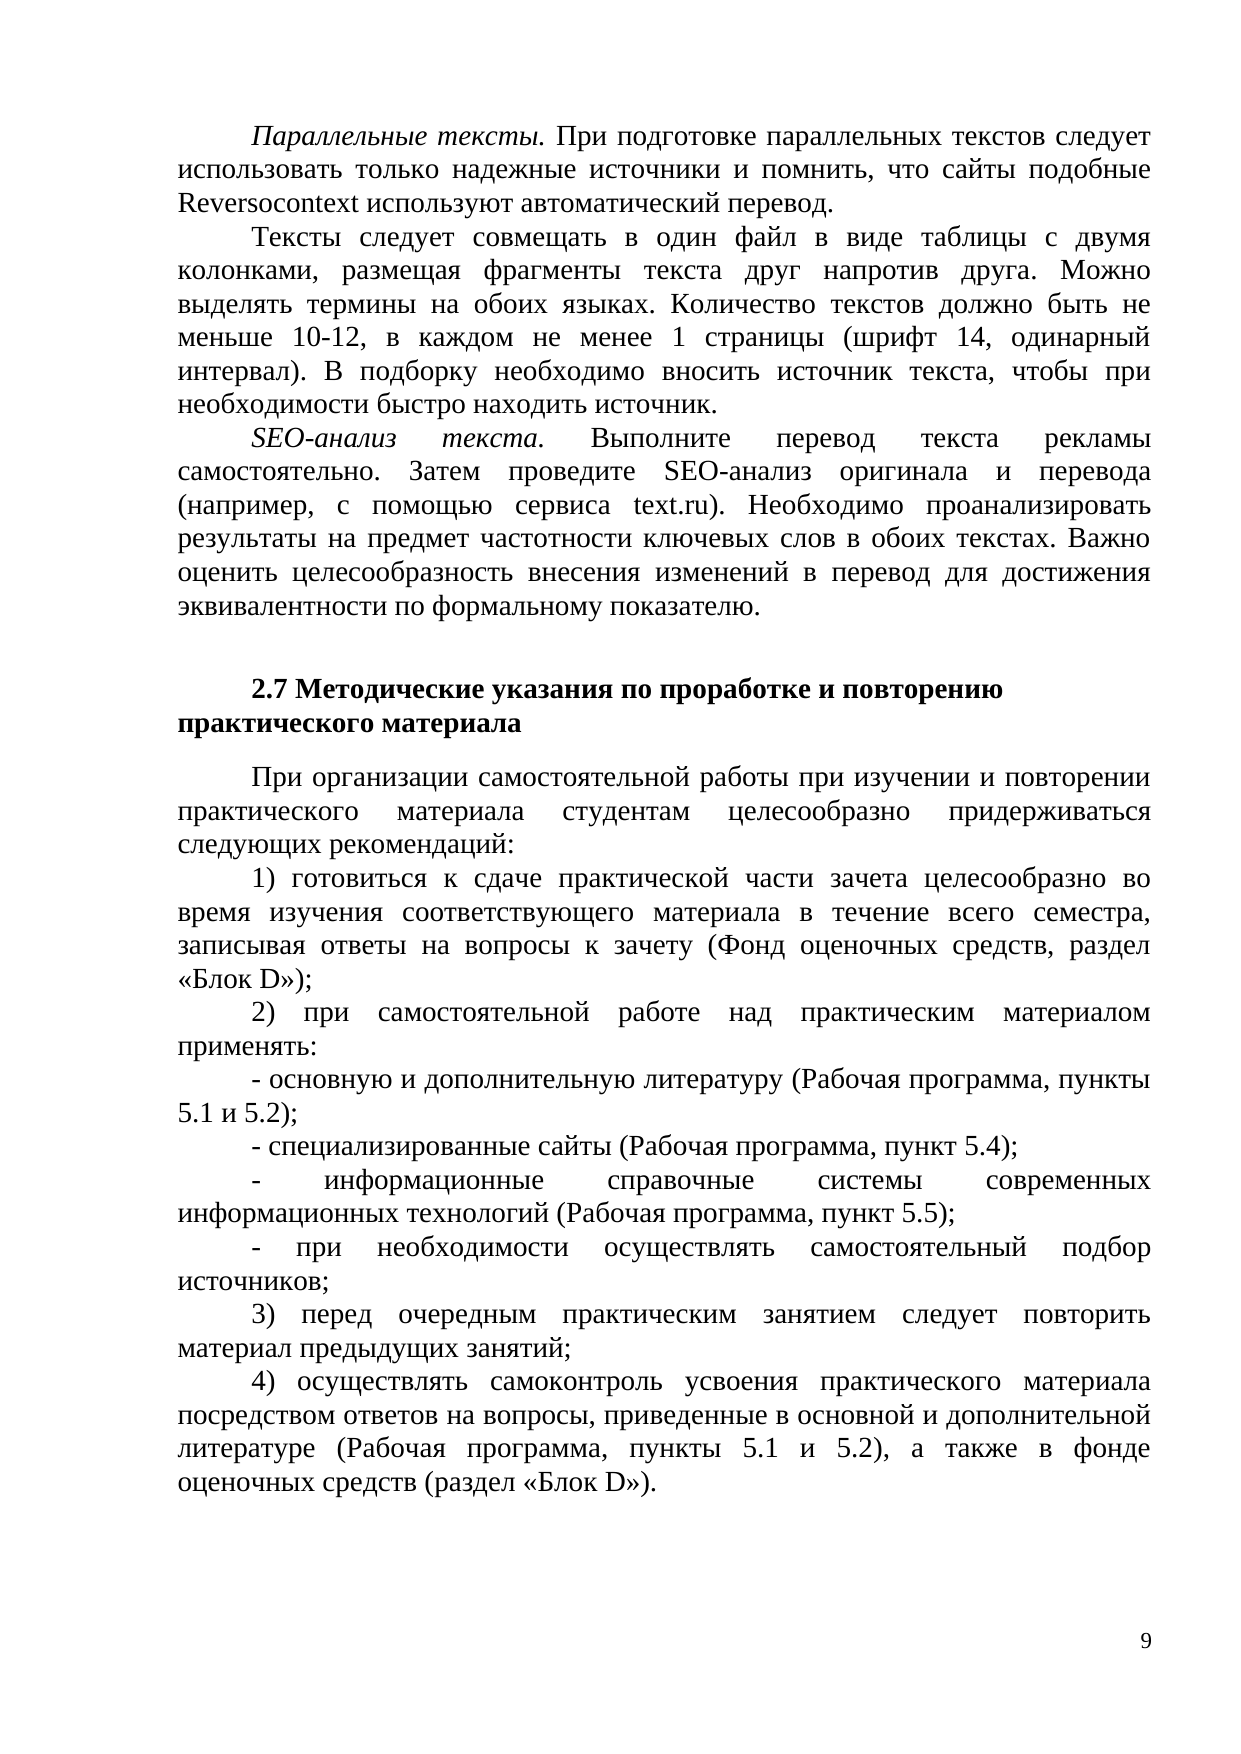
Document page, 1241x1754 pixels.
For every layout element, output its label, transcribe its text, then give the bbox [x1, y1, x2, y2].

text 1) готовиться к сдаче практической части зачета целесообразно во время изучения соответствующего материала в течение всего семестра, записывая ответы на вопросы к зачету (Фонд оценочных средств, раздел «Блок D»); [177, 860, 1152, 994]
text 4) осуществлять самоконтроль усвоения практического материала посредством ответов на вопросы, приведенные в основной и дополнительной литературе (Рабочая программа, пункты 5.1 и 5.2), а также в фонде оценочных средств (раздел «Блок D»). [177, 1363, 1152, 1497]
text - основную и дополнительную литературу (Рабочая программа, пункты 5.1 и 5.2); [177, 1061, 1152, 1128]
text При организации самостоятельной работы при изучении и повторении практического материала студентам целесообразно придерживаться следующих рекомендаций: [177, 759, 1152, 860]
text Параллельные тексты. При подготовке параллельных текстов следует использовать только надежные источники и помнить, что сайты подобные Reversocontext используют автоматический перевод. [177, 118, 1152, 219]
text 2) при самостоятельной работе над практическим материалом применять: [177, 994, 1152, 1061]
text - информационные справочные системы современных информационных технологий (Рабочая программа, пункт 5.5); [177, 1162, 1152, 1229]
text - специализированные сайты (Рабочая программа, пункт 5.4); [177, 1128, 1152, 1162]
text 3) перед очередным практическим занятием следует повторить материал предыдущих занятий; [177, 1296, 1152, 1363]
text 2.7 Методические указания по проработке и повторению практического материала [177, 672, 1152, 739]
text Тексты следует совмещать в один файл в виде таблицы с двумя колонками, размещая фрагменты текста друг напротив друга. Можно выделять термины на обоих языках. Количество текстов должно быть не меньше 10-12, в каждом не менее 1 страницы (шрифт 14, одинарный интервал). В подборку необходимо вносить источник текста, чтобы при необходимости быстро находить источник. [177, 219, 1152, 420]
text - при необходимости осуществлять самостоятельный подбор источников; [177, 1229, 1152, 1296]
text SEO-анализ текста. Выполните перевод текста рекламы самостоятельно. Затем проведите SEO-анализ оригинала и перевода (например, с помощью сервиса text.ru). Необходимо проанализировать результаты на предмет частотности ключевых слов в обоих текстах. Важно оценить целесообразность внесения изменений в перевод для достижения эквивалентности по формальному показателю. [177, 420, 1152, 621]
